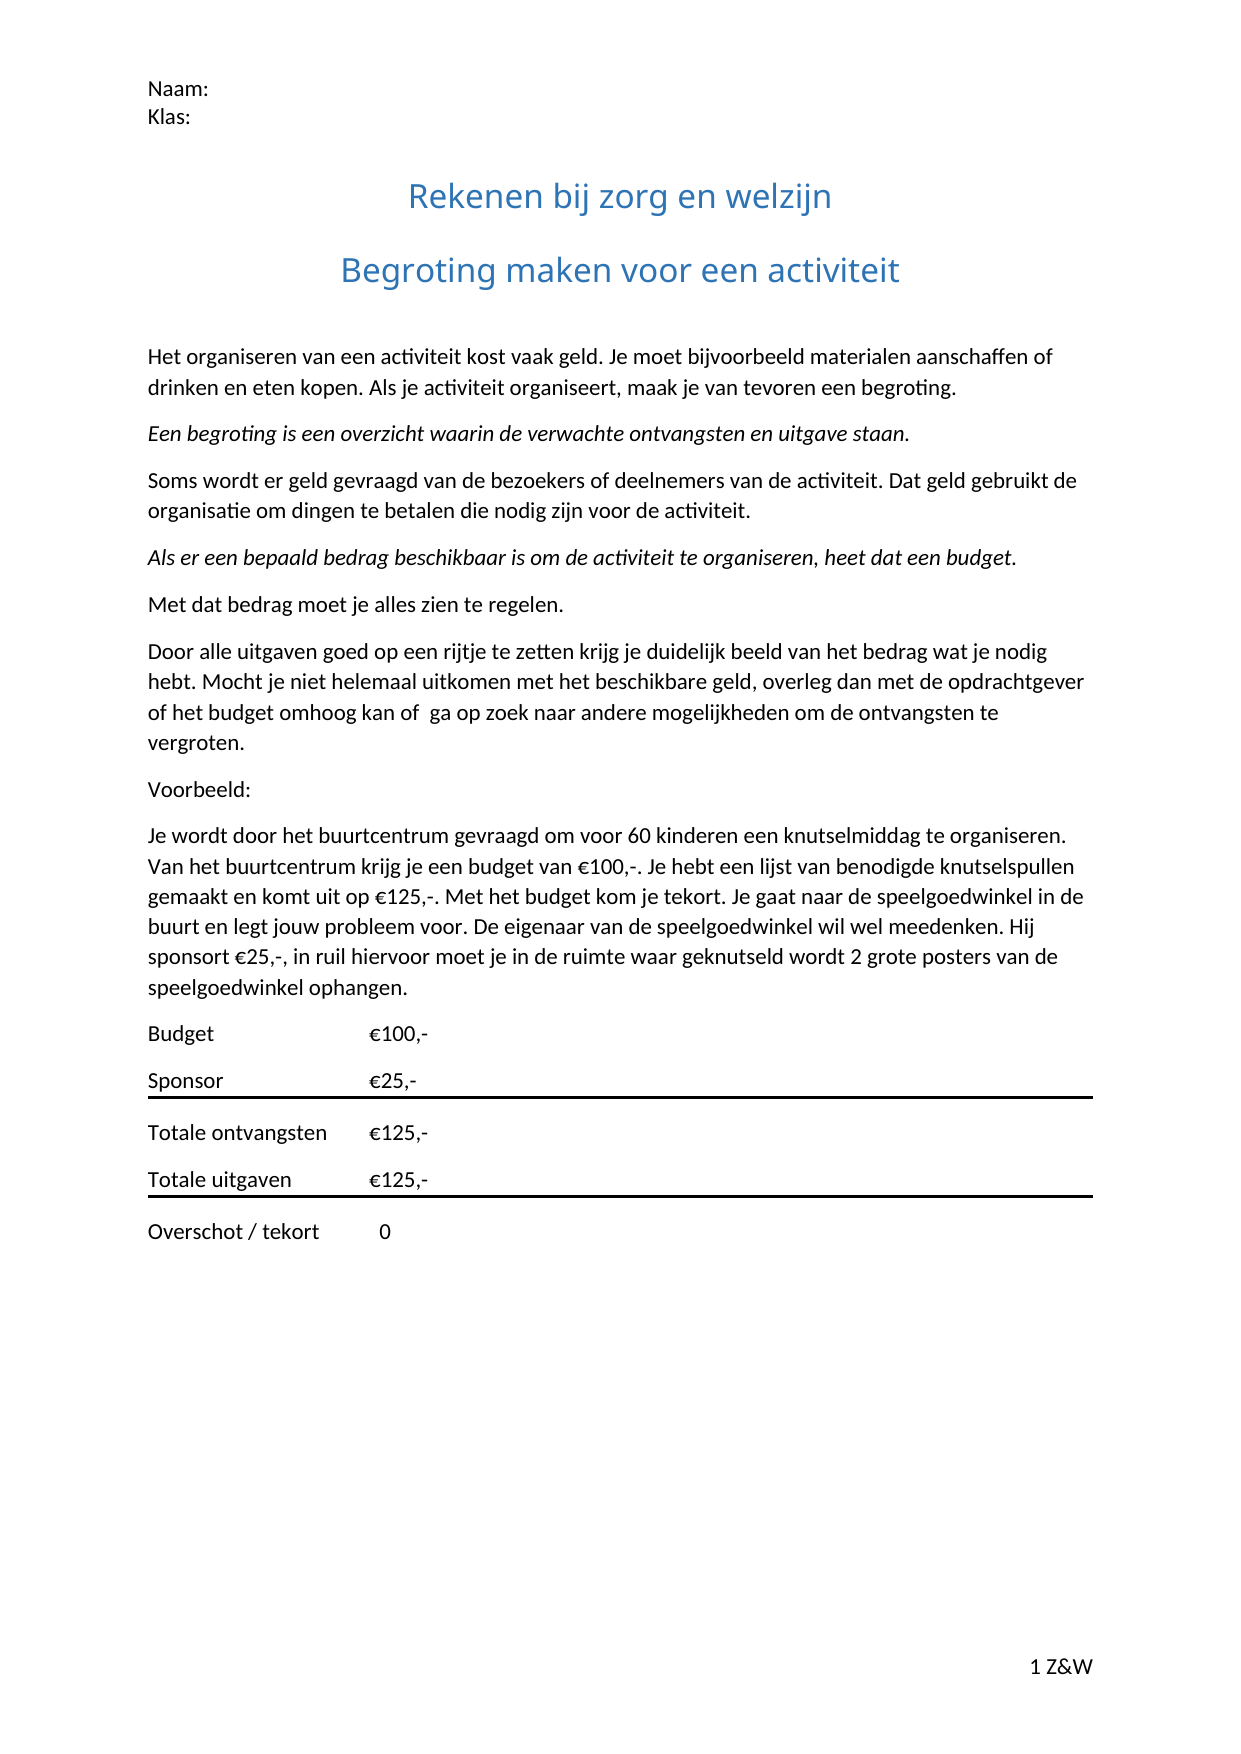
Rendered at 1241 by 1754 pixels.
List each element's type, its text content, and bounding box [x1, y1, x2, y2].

text Je wordt door het buurtcentrum gevraagd om voor 60 kinderen een knutselmiddag te organiseren. Van het buurtcentrum krijg je een budget van €100,-. Je hebt een lijst van benodigde knutselspullen gemaakt en komt uit op €125,-. Met het budget kom je tekort. Je gaat naar de speelgoedwinkel in de buurt en legt jouw probleem voor. De eigenaar van de speelgoedwinkel wil wel meedenken. Hij sponsort €25,-, in ruil hiervoor moet je in de ruimte waar geknutseld wordt 2 grote posters van de speelgoedwinkel ophangen. [148, 822, 1093, 1001]
text Door alle uitgaven goed op een rijtje te zetten krijg je duidelijk beeld van het bedrag wat je nodig hebt. Mocht je niet helemaal uitkomen met het beschikbare geld, overleg dan met de opdrachtgever of het budget omhoog kan of ga op zoek naar andere mogelijkheden om de ontvangsten te vergroten. [148, 637, 1093, 756]
text Als er een bepaald bedrag beschikbaar is om de activiteit te organiseren, heet dat een budget. [148, 543, 1093, 571]
text Budget €100,- [148, 1019, 1093, 1047]
text Overschot / tekort 0 [148, 1217, 1093, 1245]
text Voorbeeld: [148, 775, 1093, 803]
subtitle Rekenen bij zorg en welzijn [148, 173, 1093, 218]
subtitle Begroting maken voor een activiteit [148, 247, 1093, 292]
text Totale uitgaven €125,- [148, 1165, 1093, 1195]
text Sponsor €25,- [148, 1066, 1093, 1096]
text Soms wordt er geld gevraagd van de bezoekers of deelnemers van de activiteit. Dat geld gebruikt de organisatie om dingen te betalen die nodig zijn voor de activiteit. [148, 466, 1093, 524]
text Totale ontvangsten €125,- [148, 1118, 1093, 1146]
text Het organiseren van een activiteit kost vaak geld. Je moet bijvoorbeeld materialen aanschaffen of drinken en eten kopen. Als je activiteit organiseert, maak je van tevoren een begroting. [148, 342, 1093, 401]
text Een begroting is een overzicht waarin de verwachte ontvangsten en uitgave staan. [148, 419, 1093, 447]
text Met dat bedrag moet je alles zien te regelen. [148, 590, 1093, 618]
